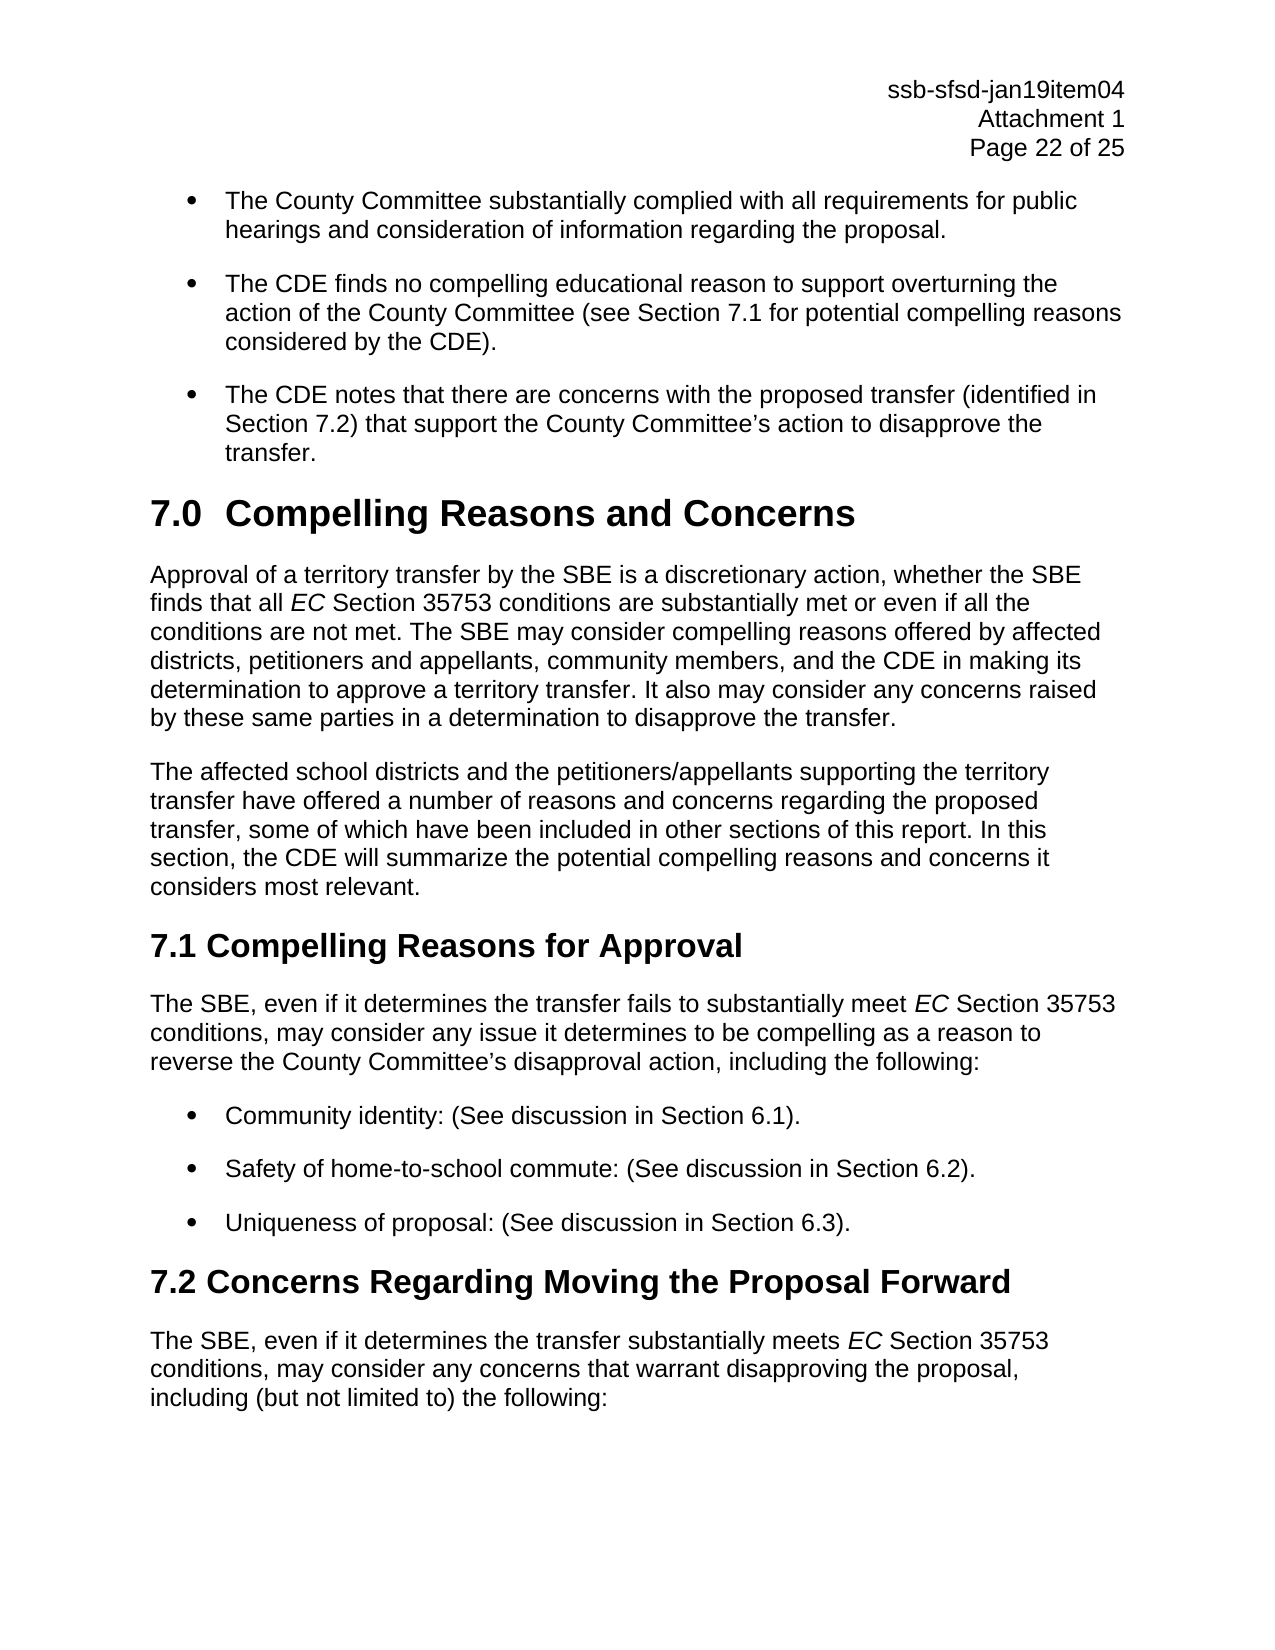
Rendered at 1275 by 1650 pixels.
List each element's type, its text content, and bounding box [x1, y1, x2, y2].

list The CDE notes that there are concerns with the proposed transfer (identified in Section 7.2) that support the County Committee’s action to disapprove the transfer. [187, 380, 1125, 467]
subtitle 7.0 Compelling Reasons and Concerns [150, 492, 1125, 535]
subtitle 7.1 Compelling Reasons for Approval [150, 926, 1125, 964]
list The CDE finds no compelling educational reason to support overturning the action of the County Committee (see Section 7.1 for potential compelling reasons considered by the CDE). [187, 269, 1125, 355]
list Community identity: (See discussion in Section 6.1). [187, 1101, 1125, 1129]
text Approval of a territory transfer by the SBE is a discretionary action, whether the SBE finds that all EC Section 35753 conditions are substantially met or even if all the conditions are not met. The SBE may consider compelling reasons offered by affected districts, petitioners and appellants, community members, and the CDE in making its determination to approve a territory transfer. It also may consider any concerns raised by these same parties in a determination to disapprove the transfer. [150, 560, 1125, 732]
subtitle 7.2 Concerns Regarding Moving the Proposal Forward [150, 1262, 1125, 1301]
list Uniqueness of proposal: (See discussion in Section 6.3). [187, 1208, 1125, 1237]
text The SBE, even if it determines the transfer substantially meets EC Section 35753 conditions, may consider any concerns that warrant disapproving the proposal, including (but not limited to) the following: [150, 1326, 1125, 1412]
list The County Committee substantially complied with all requirements for public hearings and consideration of information regarding the proposal. [187, 186, 1125, 244]
text The affected school districts and the petitioners/appellants supporting the territory transfer have offered a number of reasons and concerns regarding the proposed transfer, some of which have been included in other sections of this report. In this section, the CDE will summarize the potential compelling reasons and concerns it considers most relevant. [150, 757, 1125, 901]
text The SBE, even if it determines the transfer fails to substantially meet EC Section 35753 conditions, may consider any issue it determines to be compelling as a reason to reverse the County Committee’s disapproval action, including the following: [150, 989, 1125, 1076]
list Safety of home-to-school commute: (See discussion in Section 6.2). [187, 1154, 1125, 1183]
